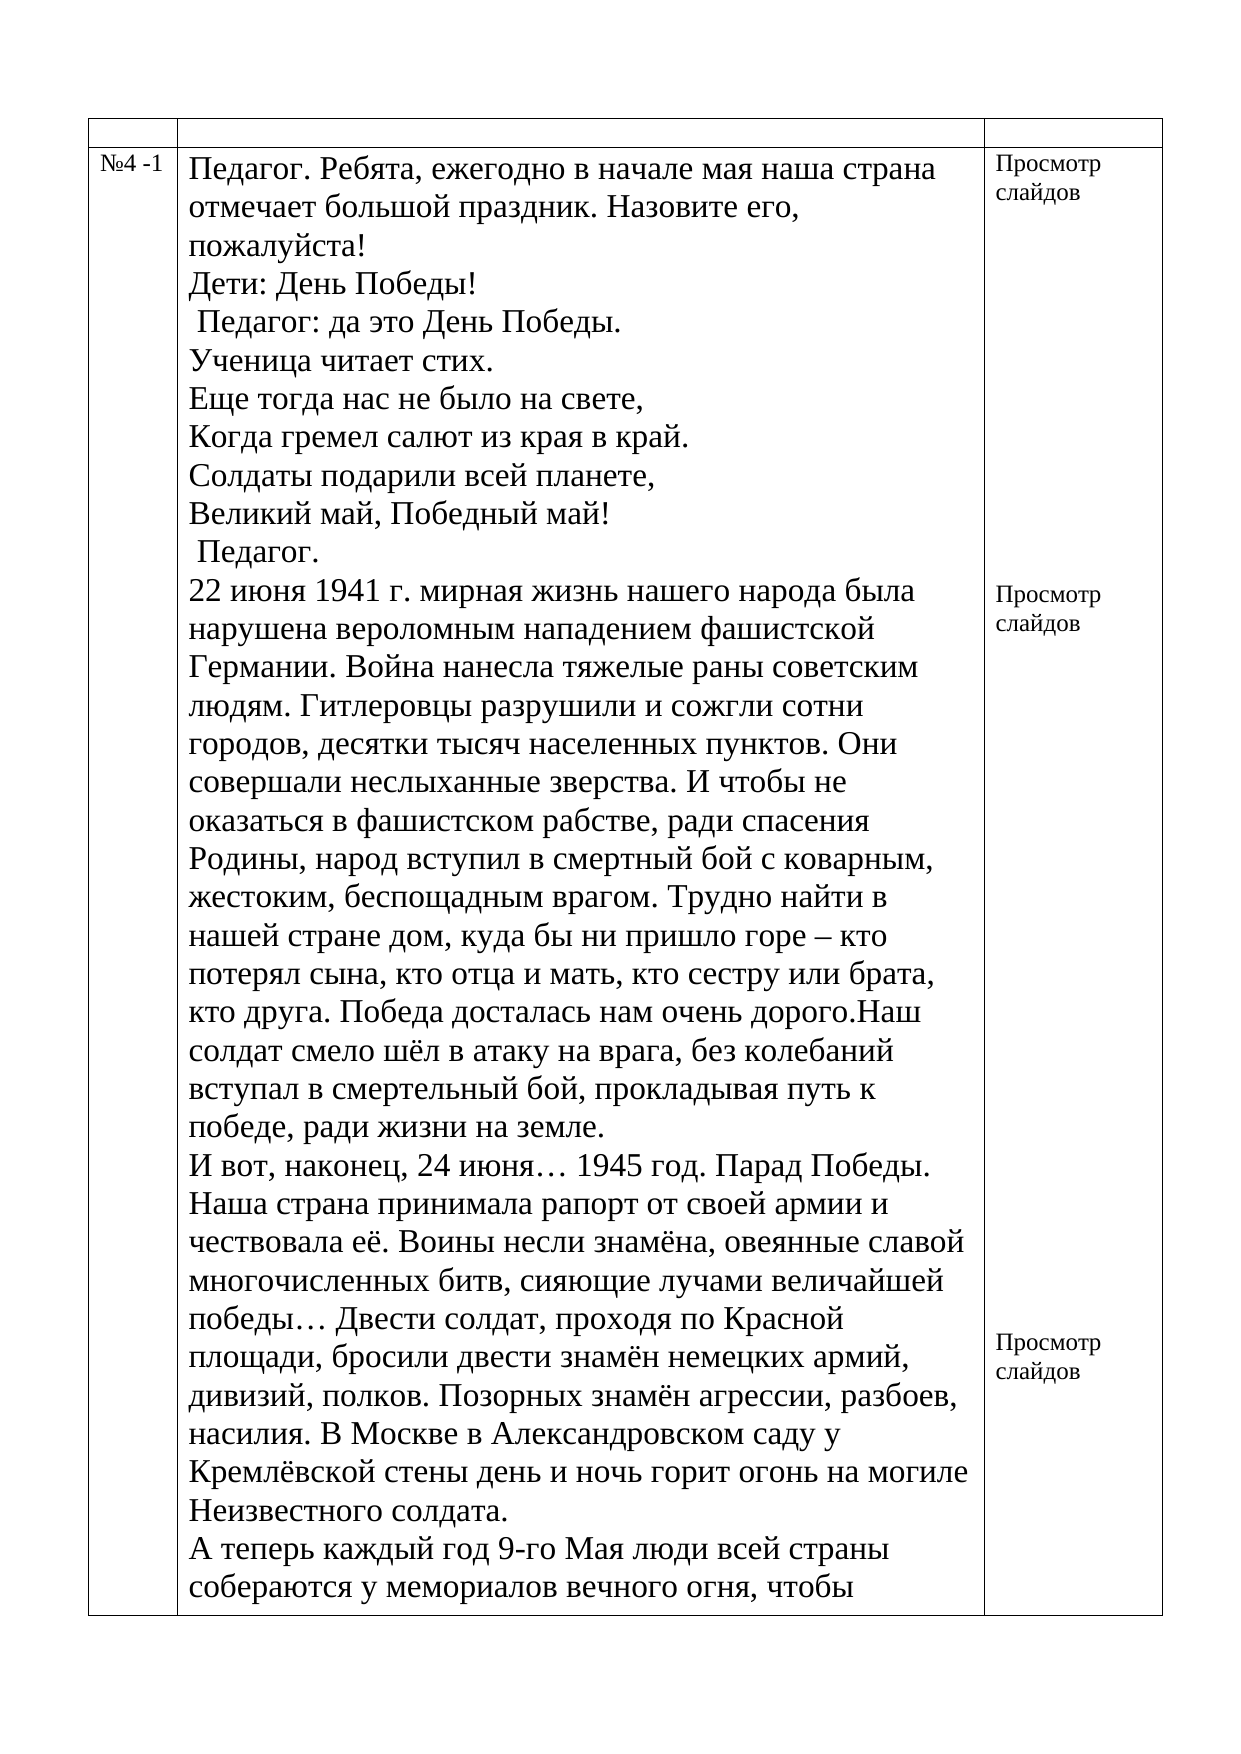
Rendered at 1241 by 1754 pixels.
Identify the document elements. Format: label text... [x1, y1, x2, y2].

table_cell №3 [89, 119, 177, 147]
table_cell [985, 148, 1162, 1614]
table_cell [178, 119, 984, 147]
table_cell [985, 119, 1162, 147]
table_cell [89, 148, 177, 1614]
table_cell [178, 148, 984, 1614]
